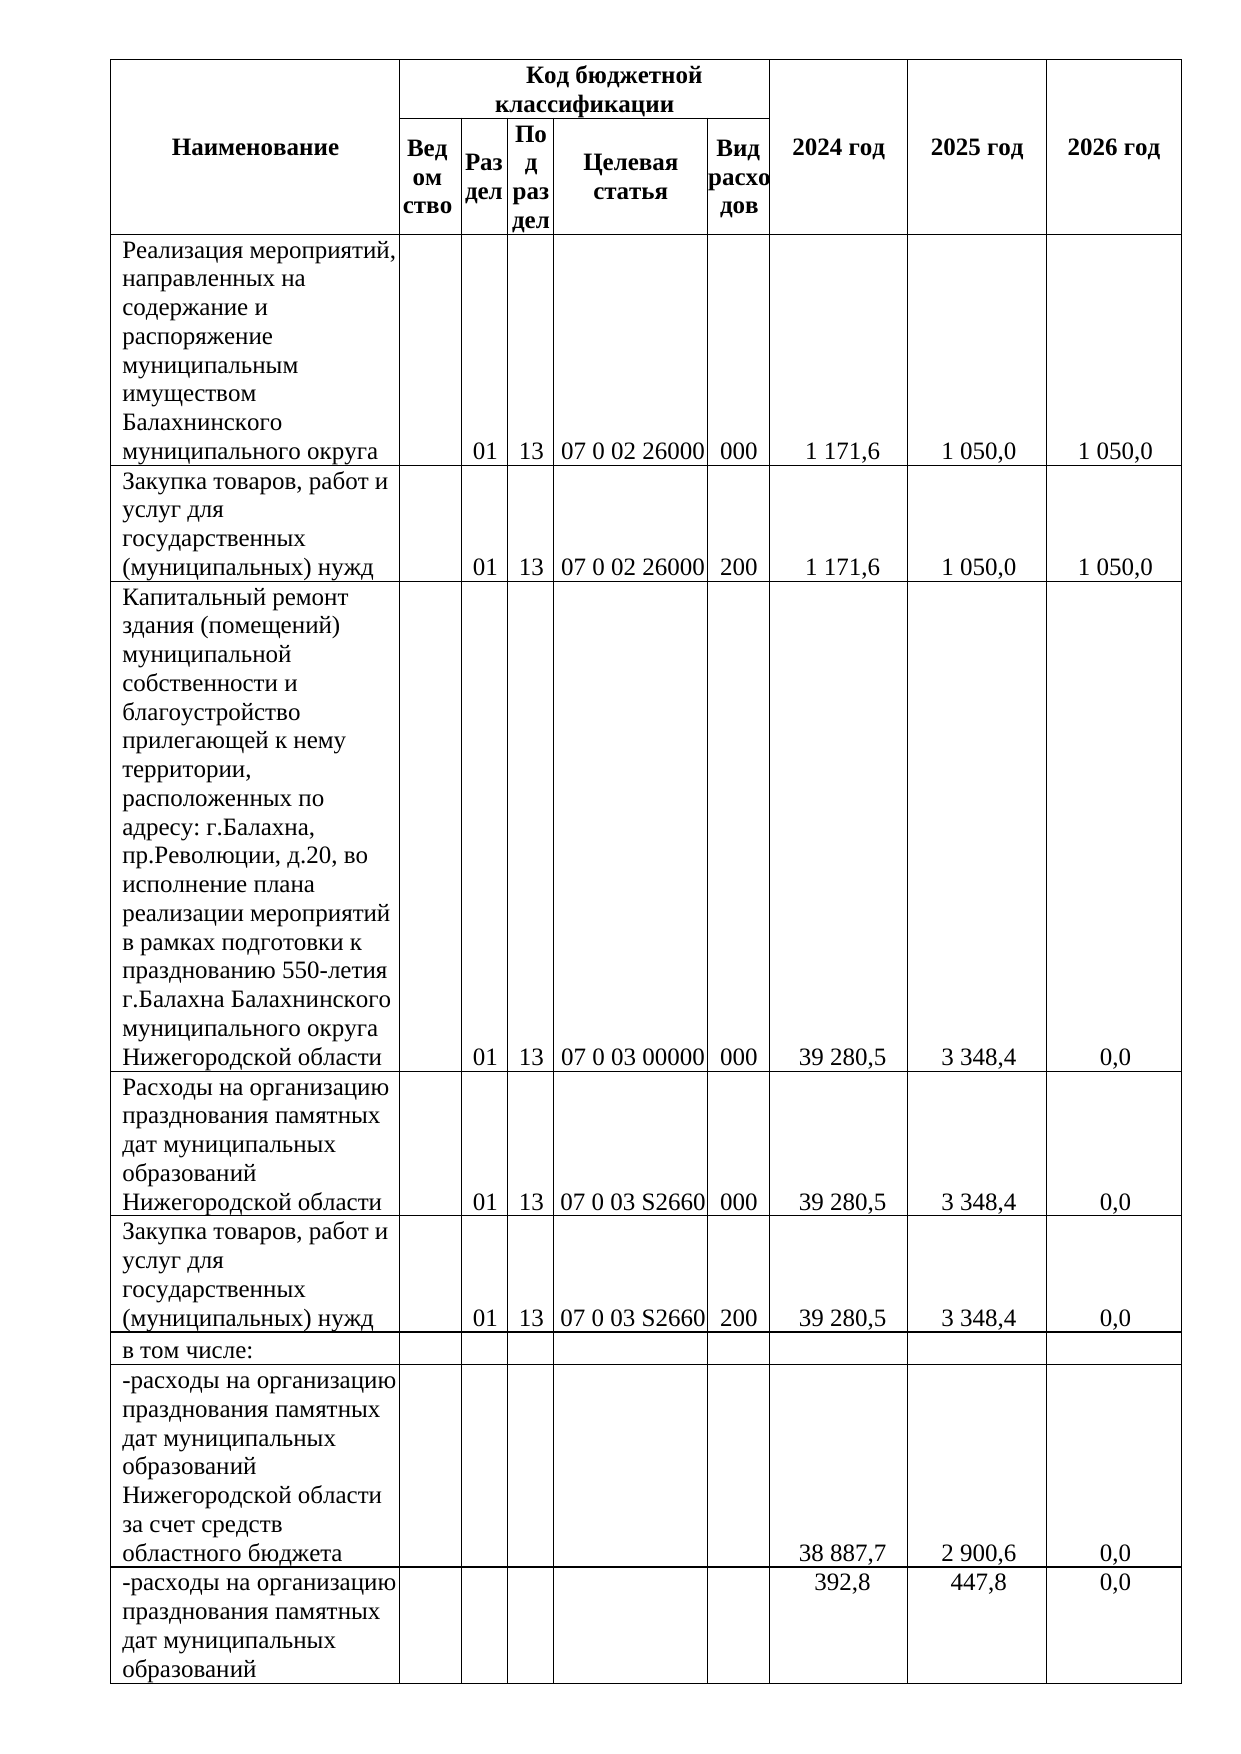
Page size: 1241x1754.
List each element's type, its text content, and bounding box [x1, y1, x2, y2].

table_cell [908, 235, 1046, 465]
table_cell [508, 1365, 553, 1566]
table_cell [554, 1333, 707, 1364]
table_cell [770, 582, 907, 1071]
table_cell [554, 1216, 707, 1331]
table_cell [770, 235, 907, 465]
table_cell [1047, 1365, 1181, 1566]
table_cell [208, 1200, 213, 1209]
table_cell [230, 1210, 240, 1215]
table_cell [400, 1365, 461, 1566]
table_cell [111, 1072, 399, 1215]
table_header Код бюджетной классификации [400, 60, 769, 118]
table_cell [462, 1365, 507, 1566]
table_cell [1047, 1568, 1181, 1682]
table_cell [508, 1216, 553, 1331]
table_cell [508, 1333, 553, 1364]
table_cell Вид расходов [708, 119, 769, 234]
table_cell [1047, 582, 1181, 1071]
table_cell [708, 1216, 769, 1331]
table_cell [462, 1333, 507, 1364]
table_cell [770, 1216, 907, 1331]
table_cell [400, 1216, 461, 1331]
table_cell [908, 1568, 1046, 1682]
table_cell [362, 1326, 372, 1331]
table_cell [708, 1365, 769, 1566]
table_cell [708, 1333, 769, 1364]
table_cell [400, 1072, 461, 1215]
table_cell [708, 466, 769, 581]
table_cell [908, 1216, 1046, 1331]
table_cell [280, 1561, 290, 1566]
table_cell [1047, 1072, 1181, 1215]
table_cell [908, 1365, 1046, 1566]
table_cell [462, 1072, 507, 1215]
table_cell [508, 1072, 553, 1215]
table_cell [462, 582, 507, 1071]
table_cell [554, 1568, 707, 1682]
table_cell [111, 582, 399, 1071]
table_header 2026 год [1047, 60, 1181, 234]
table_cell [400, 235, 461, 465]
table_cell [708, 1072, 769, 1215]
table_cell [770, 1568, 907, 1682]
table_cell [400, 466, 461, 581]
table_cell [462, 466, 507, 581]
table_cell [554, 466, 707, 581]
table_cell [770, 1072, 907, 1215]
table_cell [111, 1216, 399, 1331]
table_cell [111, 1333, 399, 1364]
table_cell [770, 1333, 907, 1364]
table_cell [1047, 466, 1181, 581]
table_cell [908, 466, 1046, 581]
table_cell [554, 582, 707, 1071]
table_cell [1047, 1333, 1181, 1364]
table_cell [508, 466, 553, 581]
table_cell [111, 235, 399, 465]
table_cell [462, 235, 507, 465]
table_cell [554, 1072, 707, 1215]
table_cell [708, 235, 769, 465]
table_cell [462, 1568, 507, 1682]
table_cell Целевая статья [554, 119, 707, 234]
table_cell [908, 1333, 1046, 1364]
table_header Наименование [111, 60, 399, 234]
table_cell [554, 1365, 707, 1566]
table_cell Ведом ство [400, 119, 461, 234]
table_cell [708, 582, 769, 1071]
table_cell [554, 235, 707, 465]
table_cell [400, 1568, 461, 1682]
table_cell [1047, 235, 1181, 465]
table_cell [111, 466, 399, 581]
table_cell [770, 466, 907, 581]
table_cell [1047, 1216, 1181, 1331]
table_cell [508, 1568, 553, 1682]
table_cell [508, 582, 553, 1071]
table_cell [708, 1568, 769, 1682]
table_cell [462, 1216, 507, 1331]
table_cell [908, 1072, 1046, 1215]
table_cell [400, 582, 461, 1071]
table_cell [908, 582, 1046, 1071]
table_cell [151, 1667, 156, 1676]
table_cell Под раз дел [508, 119, 553, 234]
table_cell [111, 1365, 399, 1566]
table_header 2024 год [770, 60, 907, 234]
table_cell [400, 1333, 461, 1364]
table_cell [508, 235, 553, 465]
table_header 2025 год [908, 60, 1046, 234]
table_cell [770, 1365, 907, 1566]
table_cell Раз дел [462, 119, 507, 234]
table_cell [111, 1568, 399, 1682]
